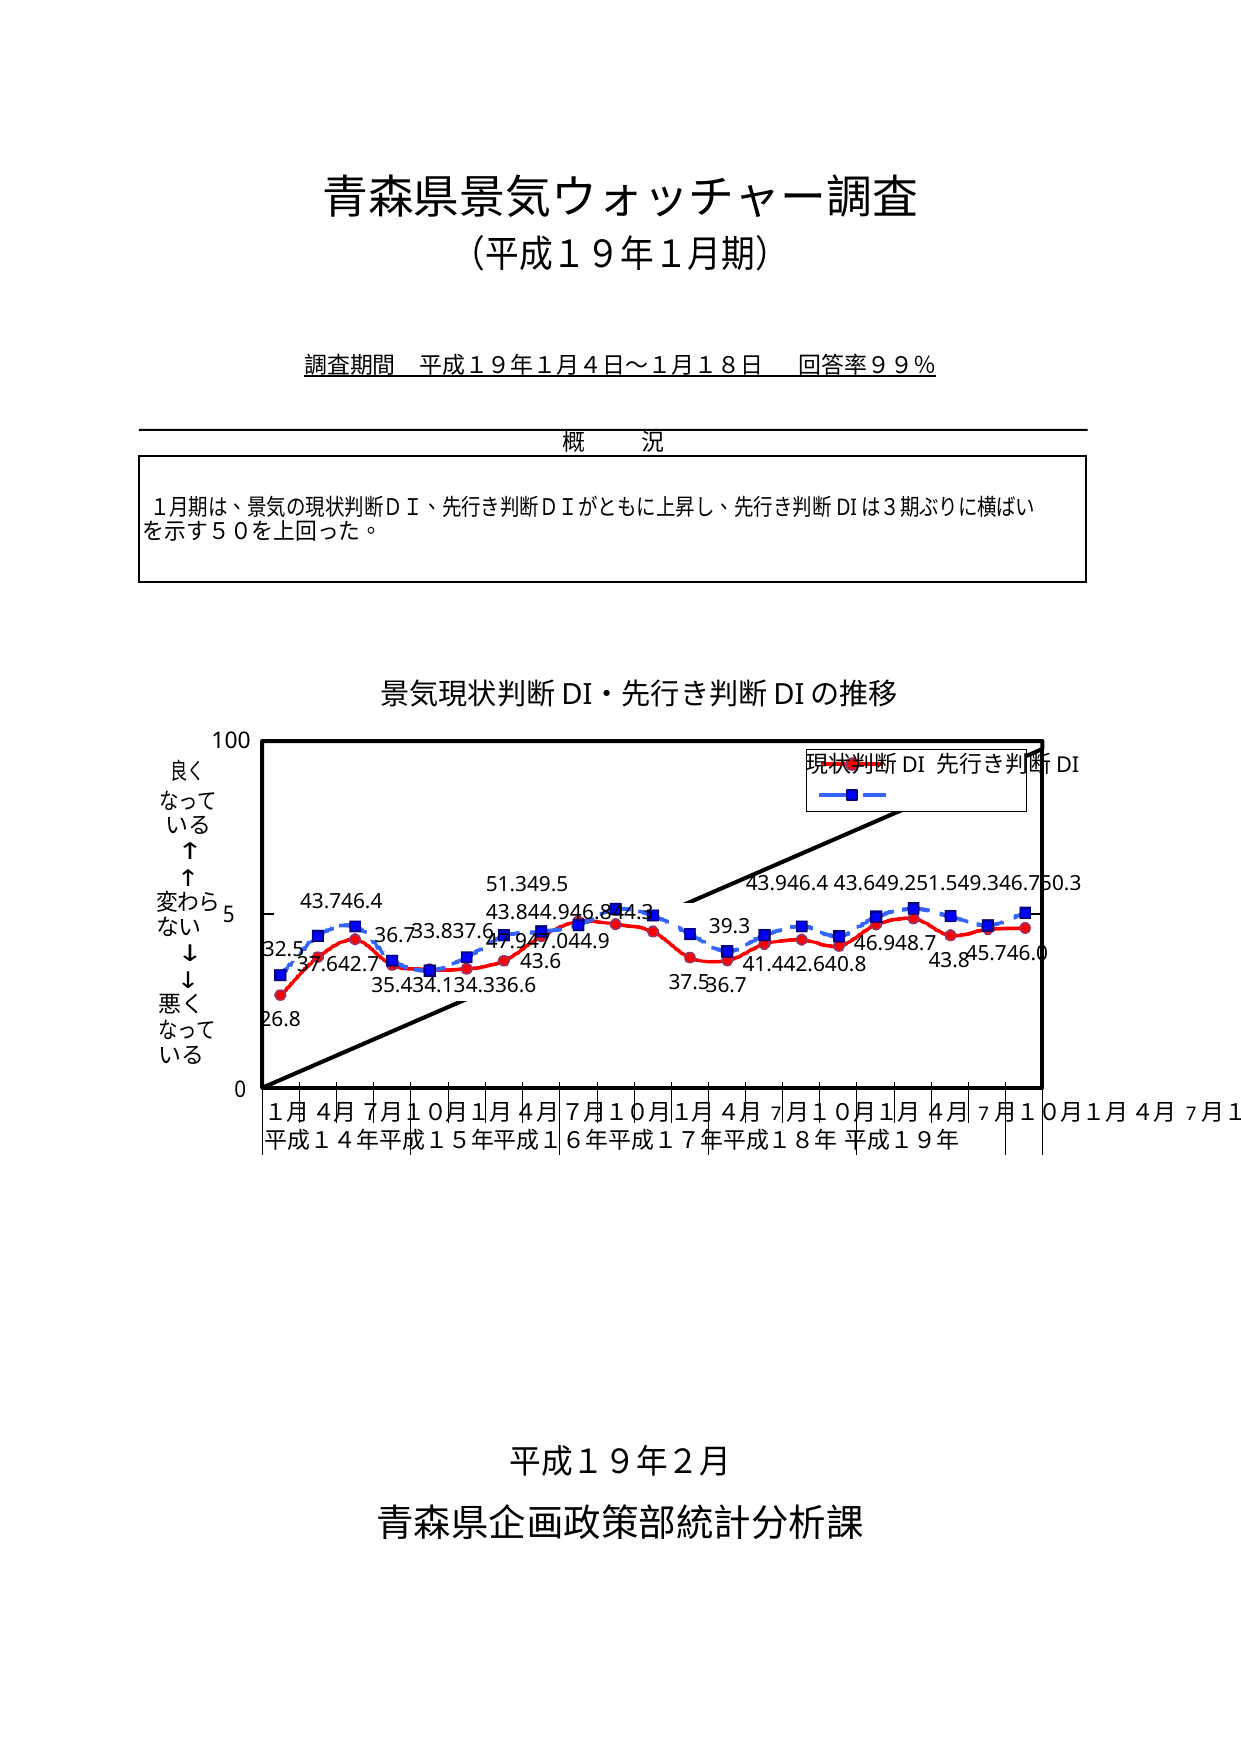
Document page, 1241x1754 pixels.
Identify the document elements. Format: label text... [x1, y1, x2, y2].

picture [485, 930, 491, 937]
text なっている [158, 789, 219, 840]
subtitle 景気現状判断DI・先行き判断DIの推移 [380, 673, 1136, 713]
text ↓ [176, 942, 1136, 966]
picture [274, 966, 1031, 1001]
text 平成１９年２月 [104, 1437, 1136, 1483]
text 0 [234, 1073, 1136, 1104]
text 青森県企画政策部統計分析課 [104, 1496, 1136, 1547]
text ↑ [176, 840, 1136, 864]
picture [274, 902, 1031, 942]
picture [518, 934, 524, 942]
picture [389, 934, 395, 941]
text 青森県景気ウォッチャー調査 [104, 165, 1136, 227]
text 調査期間 平成１９年１月４日～１月１８日 回答率９９％ [104, 349, 1136, 380]
text 良く [170, 759, 1136, 784]
text ↑ 変わらない [156, 866, 221, 942]
picture [600, 934, 606, 942]
text 100 [211, 724, 1136, 755]
text ↓ 悪くなっている [158, 968, 219, 1071]
text （平成１９年１月期） [104, 228, 1136, 279]
picture [559, 934, 565, 942]
